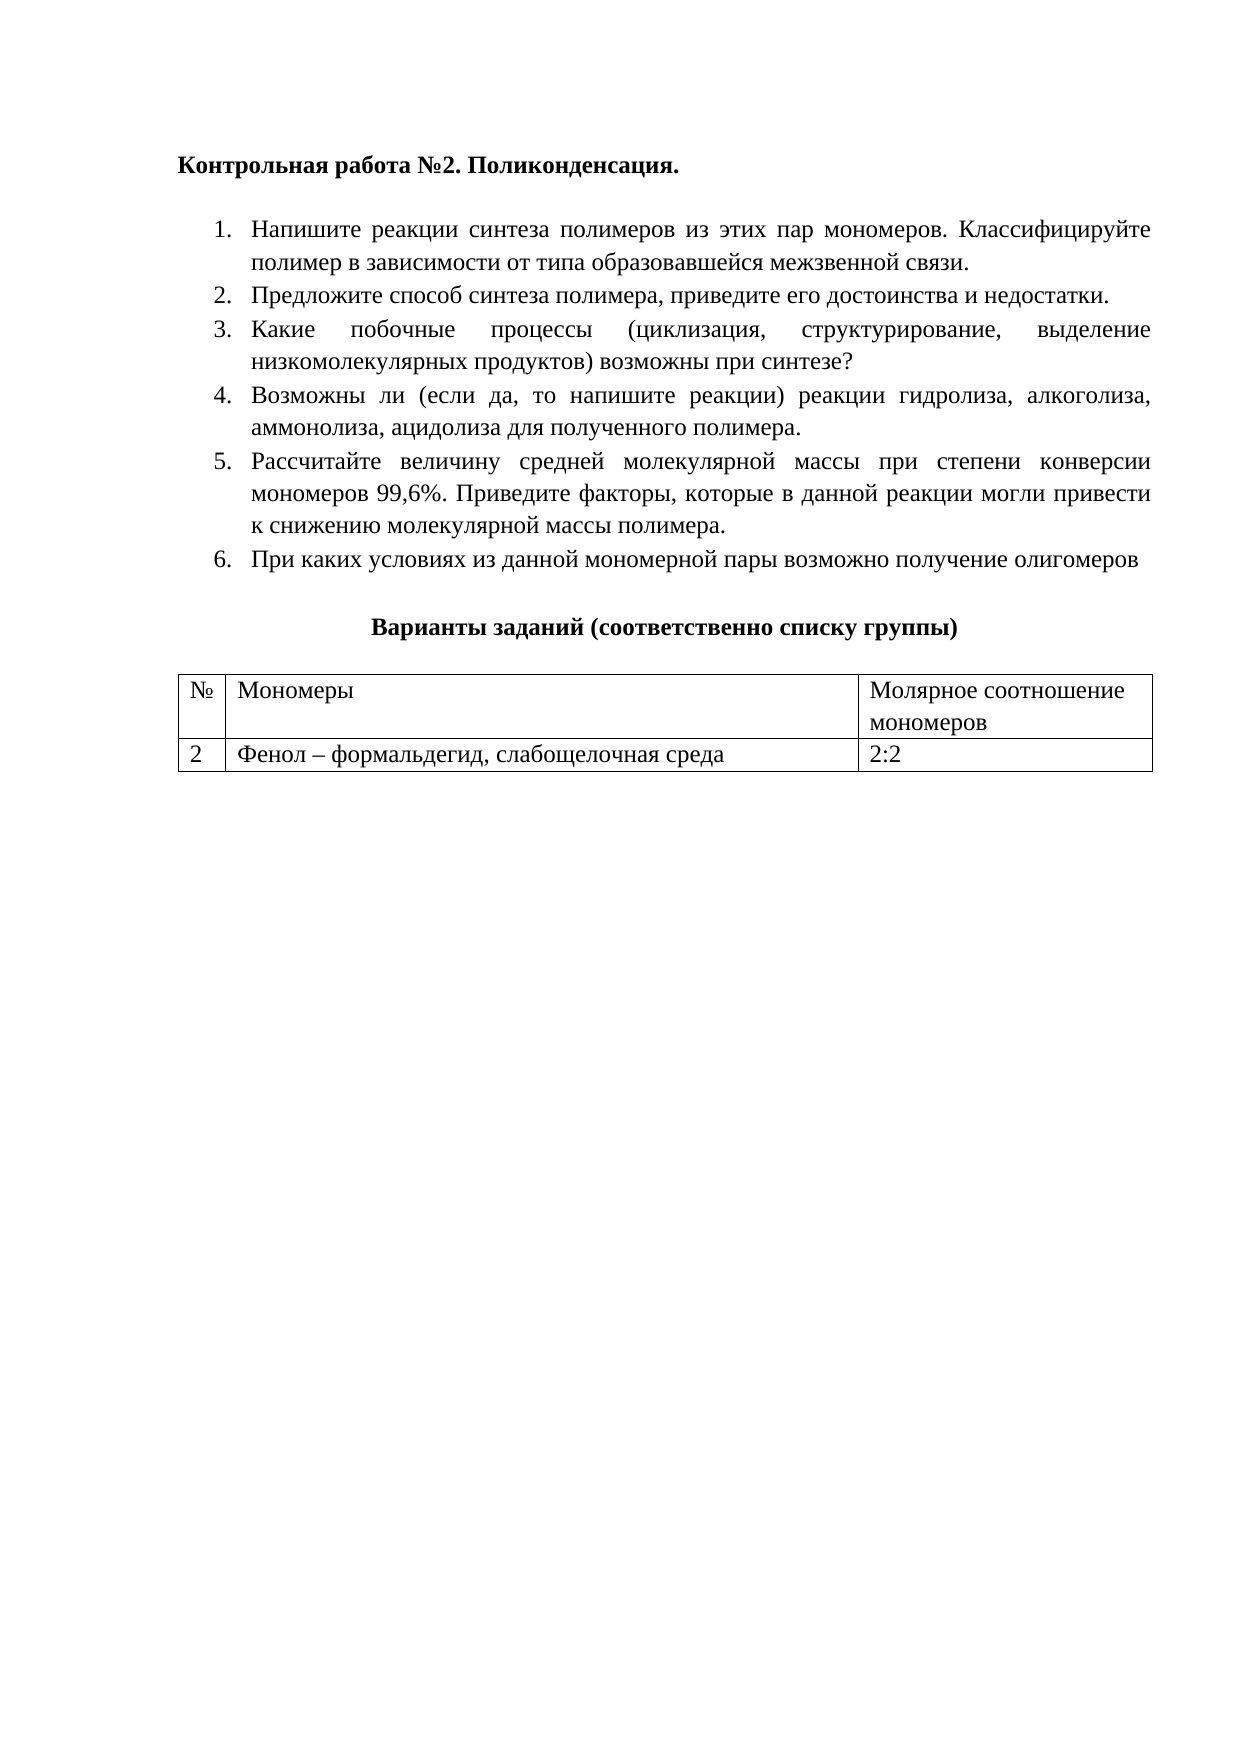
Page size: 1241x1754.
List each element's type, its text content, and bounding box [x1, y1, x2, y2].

list Напишите реакции синтеза полимеров из этих пар мономеров. Классифицируйте полимер в зависимости от типа образовавшейся межзвенной связи. [213, 214, 1152, 276]
table_header № [179, 675, 225, 738]
list Предложите способ синтеза полимера, приведите его достоинства и недостатки. [213, 280, 1152, 309]
table_cell 2 [179, 739, 225, 771]
list Возможны ли (если да, то напишите реакции) реакции гидролиза, алкоголиза, аммонолиза, ацидолиза для полученного полимера. [213, 380, 1152, 441]
table_cell 2:2 [859, 739, 1152, 771]
table_header Молярное соотношение мономеров [859, 675, 1152, 738]
table_header Мономеры [226, 675, 858, 738]
text Варианты заданий (соответственно списку группы) [177, 612, 1152, 641]
list Рассчитайте величину средней молекулярной массы при степени конверсии мономеров 99,6%. Приведите факторы, которые в данной реакции могли привести к снижению молекулярной массы полимера. [213, 446, 1152, 539]
text Контрольная работа №2. Поликонденсация. [177, 150, 1152, 179]
list Какие побочные процессы (циклизация, структурирование, выделение низкомолекулярных продуктов) возможны при синтезе? [213, 314, 1152, 375]
list При каких условиях из данной мономерной пары возможно получение олигомеров [213, 544, 1152, 572]
table_cell Фенол – формальдегид, слабощелочная среда [226, 739, 858, 771]
